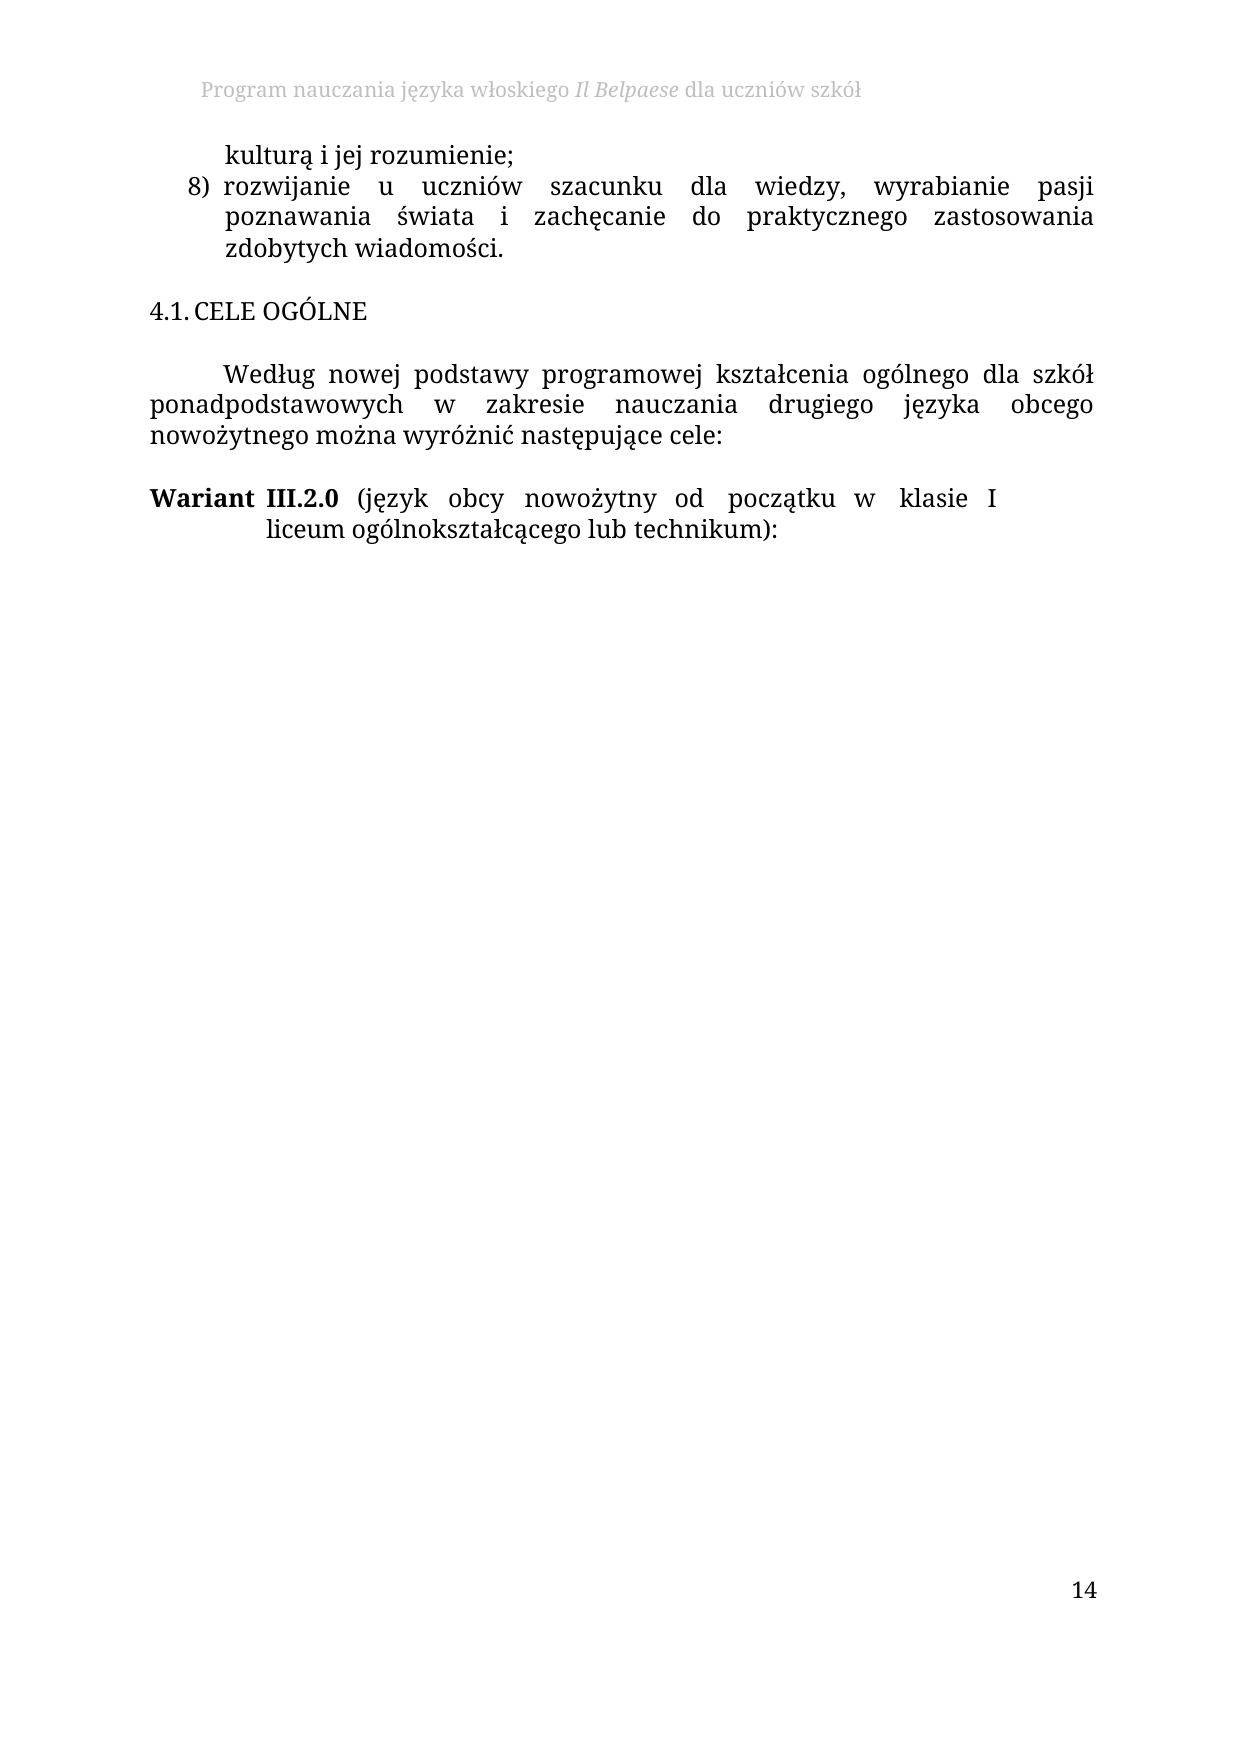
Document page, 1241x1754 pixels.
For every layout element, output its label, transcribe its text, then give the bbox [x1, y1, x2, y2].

text Wariant III.2.0 (język obcy nowożytny od początku w klasie I liceum ogólnokształcącego lub technikum): [149, 483, 1095, 545]
list CELE OGÓLNE [149, 293, 1180, 327]
text Według nowej podstawy programowej kształcenia ogólnego dla szkół ponadpodstawowych w zakresie nauczania drugiego języka obcego nowożytnego można wyróżnić następujące cele: [149, 358, 1095, 451]
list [187, 139, 1095, 171]
list rozwijanie u uczniów szacunku dla wiedzy, wyrabianie pasji poznawania świata i zachęcanie do praktycznego zastosowania zdobytych wiadomości. [187, 171, 1095, 264]
